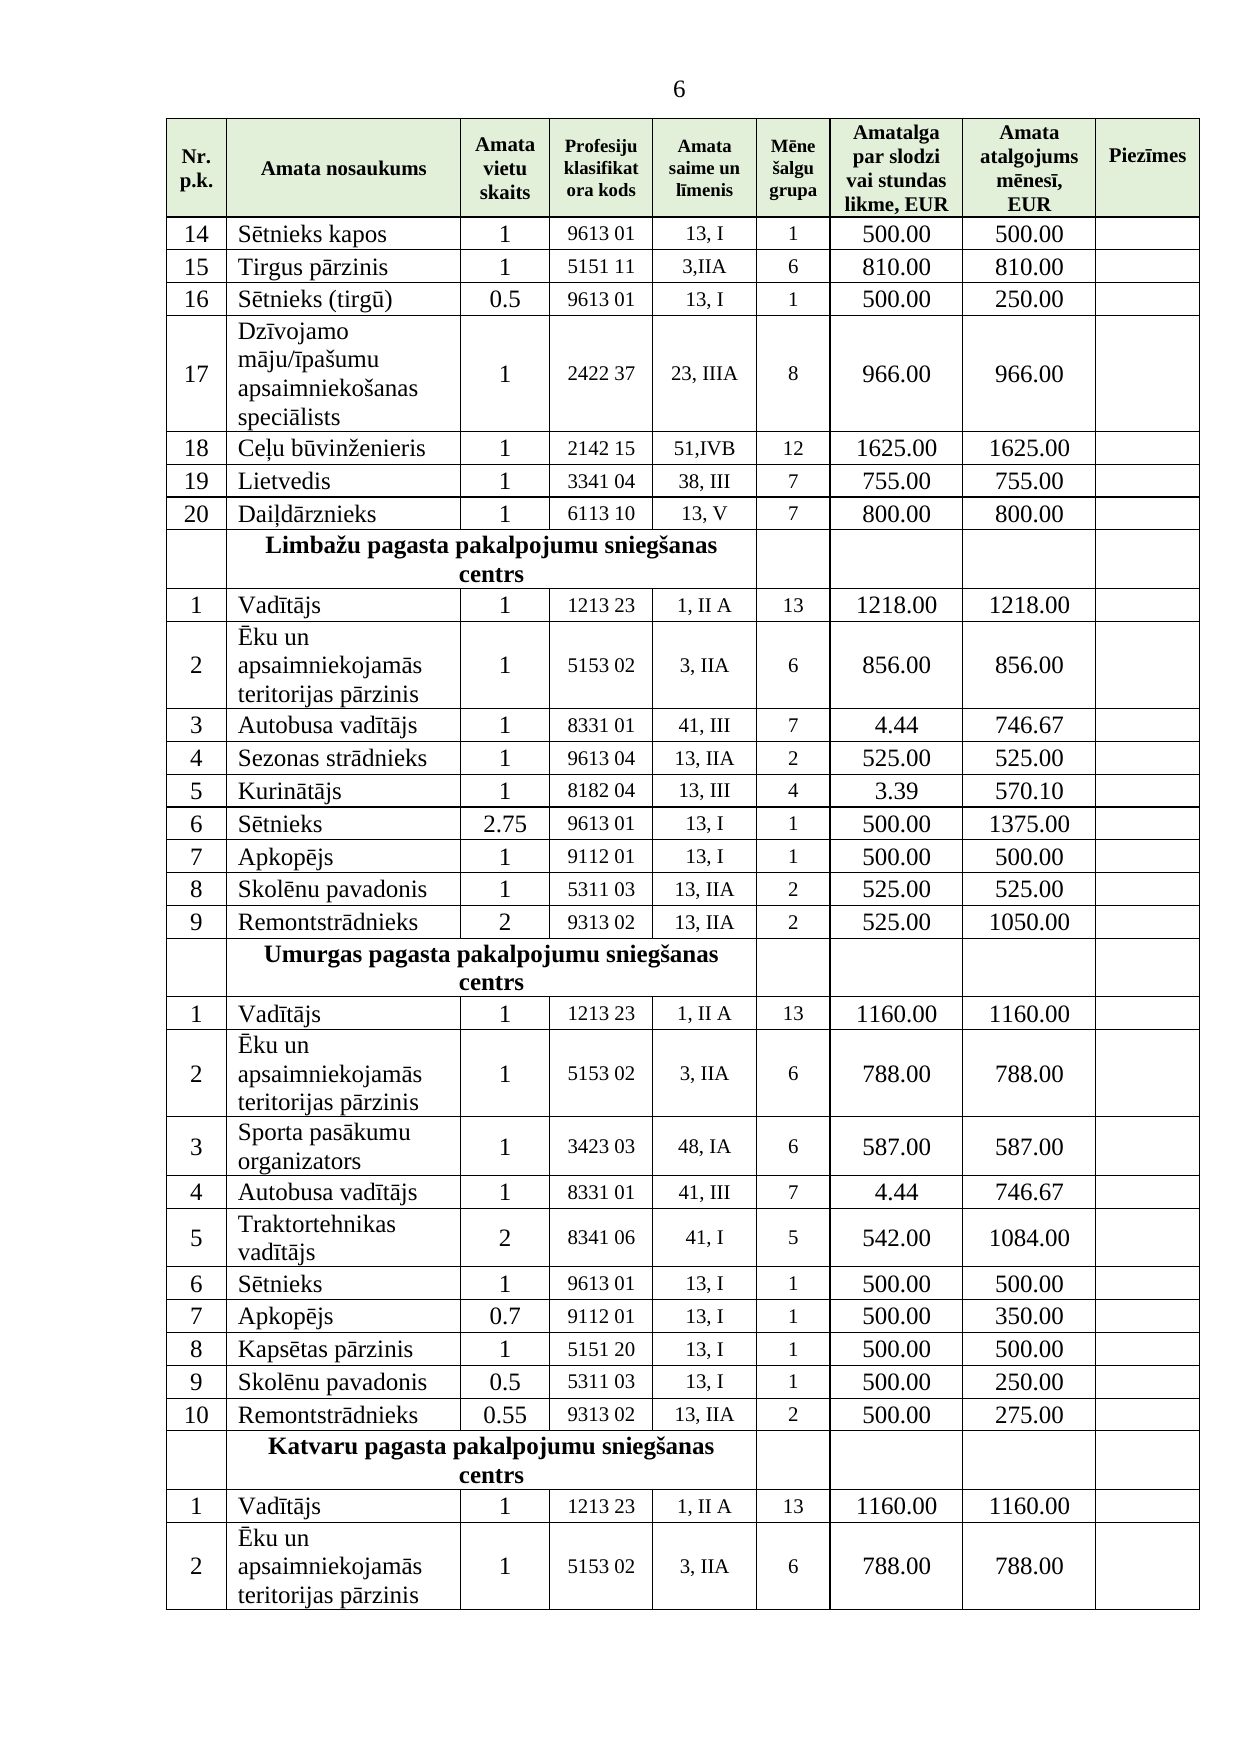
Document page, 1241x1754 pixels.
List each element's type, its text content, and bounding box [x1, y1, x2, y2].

table_cell [1096, 218, 1199, 249]
table_cell 1375.00 [963, 808, 1095, 839]
table_cell 746.67 [963, 1176, 1095, 1208]
table_cell 1 [461, 1333, 549, 1364]
table_cell Kapsētas pārzinis [227, 1333, 460, 1364]
table_cell 13, I [653, 840, 756, 872]
table_cell 9613 01 [550, 218, 652, 249]
table_cell 500.00 [963, 1333, 1095, 1364]
table_cell 1213 23 [550, 589, 652, 621]
table_cell [1096, 589, 1199, 621]
table_cell 13, IIA [653, 873, 756, 905]
table_cell 0.5 [461, 283, 549, 315]
table_cell Sezonas strādnieks [227, 742, 460, 773]
table_cell 6 [757, 1117, 829, 1175]
table_cell 2422 37 [550, 316, 652, 431]
table_cell [1096, 1300, 1199, 1332]
table_cell Sētnieks (tirgū) [227, 283, 460, 315]
table_cell 5153 02 [550, 1523, 652, 1609]
table_cell Tirgus pārzinis [227, 250, 460, 282]
table_cell [757, 1431, 829, 1489]
table_header Mēnešalgu grupa [757, 119, 829, 216]
table_cell Katvaru pagasta pakalpojumu sniegšanas centrs [227, 1431, 756, 1489]
table_cell 16 [167, 283, 226, 315]
table_cell [167, 1431, 226, 1489]
table_cell [167, 939, 226, 996]
table_cell 2 [167, 1523, 226, 1609]
table_cell Autobusa vadītājs [227, 709, 460, 741]
table_cell Dzīvojamo māju/īpašumu apsaimniekošanas speciālists [227, 316, 460, 431]
table_cell 7 [757, 465, 829, 496]
table_cell Apkopējs [227, 840, 460, 872]
table_cell 500.00 [831, 1300, 962, 1332]
table_cell 5 [167, 775, 226, 806]
table_cell 9112 01 [550, 1300, 652, 1332]
table_cell 7 [167, 1300, 226, 1332]
table_cell 15 [167, 250, 226, 282]
table_cell Remontstrādnieks [227, 906, 460, 938]
table_cell 250.00 [963, 283, 1095, 315]
table_cell 275.00 [963, 1399, 1095, 1430]
table_cell 1 [461, 709, 549, 741]
table_cell [1096, 1399, 1199, 1430]
table_cell Vadītājs [227, 997, 460, 1029]
table_cell [1096, 939, 1199, 996]
table_cell 500.00 [831, 1366, 962, 1397]
table_cell 788.00 [831, 1523, 962, 1609]
table_cell 1, II A [653, 997, 756, 1029]
table_cell 7 [757, 498, 829, 529]
table_cell 8182 04 [550, 775, 652, 806]
table_cell 1 [757, 808, 829, 839]
table_cell 13, V [653, 498, 756, 529]
table_cell Autobusa vadītājs [227, 1176, 460, 1208]
table_cell [831, 1431, 962, 1489]
table_header Profesiju klasifikatora kods [550, 119, 652, 216]
table_cell [1096, 873, 1199, 905]
table_cell Lietvedis [227, 465, 460, 496]
table_cell Ēku un apsaimniekojamās teritorijas pārzinis [227, 622, 460, 708]
table_cell 1 [461, 432, 549, 464]
table_cell 20 [167, 498, 226, 529]
table_cell 587.00 [963, 1117, 1095, 1175]
table_cell Kurinātājs [227, 775, 460, 806]
table_cell 5 [757, 1209, 829, 1266]
table_cell 1 [461, 1117, 549, 1175]
table_cell 810.00 [831, 250, 962, 282]
table_cell 542.00 [831, 1209, 962, 1266]
table_cell 9 [167, 1366, 226, 1397]
table_cell 1 [461, 775, 549, 806]
table_cell Limbažu pagasta pakalpojumu sniegšanas centrs [227, 530, 756, 588]
table_cell Sētnieks [227, 808, 460, 839]
table_cell 1 [461, 1176, 549, 1208]
table_cell [757, 530, 829, 588]
table_cell 1 [461, 1030, 549, 1116]
table_cell 2.75 [461, 808, 549, 839]
table_cell 788.00 [963, 1523, 1095, 1609]
table_cell 8 [167, 1333, 226, 1364]
table_cell [1096, 250, 1199, 282]
table_cell 3341 04 [550, 465, 652, 496]
table_cell [1096, 1030, 1199, 1116]
table_cell 500.00 [831, 218, 962, 249]
table_cell 500.00 [963, 218, 1095, 249]
table_cell 4 [757, 775, 829, 806]
table_cell [1096, 1117, 1199, 1175]
table_cell 17 [167, 316, 226, 431]
table_cell [831, 939, 962, 996]
table_cell 13 [757, 589, 829, 621]
table_cell 13, I [653, 283, 756, 315]
table_cell 13, I [653, 1300, 756, 1332]
table_cell 1050.00 [963, 906, 1095, 938]
table_cell 1 [167, 1490, 226, 1522]
table_cell 1160.00 [963, 997, 1095, 1029]
table_cell 6 [167, 808, 226, 839]
table_cell 6 [167, 1267, 226, 1299]
table_cell [1096, 283, 1199, 315]
table_cell 8331 01 [550, 709, 652, 741]
table_cell [1096, 906, 1199, 938]
table_cell 788.00 [831, 1030, 962, 1116]
table_cell 13, I [653, 1267, 756, 1299]
table_cell 1 [461, 250, 549, 282]
table_cell 1 [757, 218, 829, 249]
table_cell 8 [167, 873, 226, 905]
table_cell Skolēnu pavadonis [227, 873, 460, 905]
table_cell 1 [167, 589, 226, 621]
table_cell 1218.00 [831, 589, 962, 621]
table_cell 3, IIA [653, 1030, 756, 1116]
table_cell 800.00 [963, 498, 1095, 529]
table_cell 23, IIIA [653, 316, 756, 431]
table_cell 6 [757, 622, 829, 708]
table_cell 9613 01 [550, 283, 652, 315]
table_cell 1 [167, 997, 226, 1029]
table_cell Vadītājs [227, 1490, 460, 1522]
table_cell 500.00 [963, 840, 1095, 872]
table_cell 4 [167, 1176, 226, 1208]
table_cell 5151 11 [550, 250, 652, 282]
table_cell 250.00 [963, 1366, 1095, 1397]
table_cell 3423 03 [550, 1117, 652, 1175]
table_header Amata vietu skaits [461, 119, 549, 216]
table_cell 525.00 [963, 742, 1095, 773]
table_cell 1 [461, 316, 549, 431]
table_cell 18 [167, 432, 226, 464]
table_cell 810.00 [963, 250, 1095, 282]
table_cell 525.00 [831, 906, 962, 938]
table_cell 9112 01 [550, 840, 652, 872]
table_cell 2 [757, 906, 829, 938]
table_cell 19 [167, 465, 226, 496]
table_cell 755.00 [963, 465, 1095, 496]
table_cell 1 [461, 1490, 549, 1522]
table_header Nr. p.k. [167, 119, 226, 216]
table_cell 7 [757, 709, 829, 741]
table_cell 1 [757, 283, 829, 315]
table_cell 2 [167, 1030, 226, 1116]
table_cell 500.00 [831, 1267, 962, 1299]
table_cell 1 [461, 589, 549, 621]
table_cell 1218.00 [963, 589, 1095, 621]
table_cell [167, 530, 226, 588]
table_cell [1096, 498, 1199, 529]
table_cell 41, I [653, 1209, 756, 1266]
table_cell [831, 530, 962, 588]
table_cell 350.00 [963, 1300, 1095, 1332]
table_cell [1096, 709, 1199, 741]
table_cell 587.00 [831, 1117, 962, 1175]
table_cell 0.5 [461, 1366, 549, 1397]
table_cell 5153 02 [550, 622, 652, 708]
table_cell [1096, 1490, 1199, 1522]
table_cell 4.44 [831, 709, 962, 741]
table_cell 500.00 [831, 283, 962, 315]
table_cell 13 [757, 1490, 829, 1522]
table_cell 3.39 [831, 775, 962, 806]
table_cell [757, 939, 829, 996]
table_cell 12 [757, 432, 829, 464]
table_header Amata nosaukums [227, 119, 460, 216]
table_cell Apkopējs [227, 1300, 460, 1332]
table_cell 51,IVB [653, 432, 756, 464]
table_cell 9613 01 [550, 808, 652, 839]
table_cell 13, III [653, 775, 756, 806]
table_cell 13 [757, 997, 829, 1029]
table_cell 788.00 [963, 1030, 1095, 1116]
table_cell Remontstrādnieks [227, 1399, 460, 1430]
table_cell 1 [757, 1267, 829, 1299]
table_header Amata saime un līmenis [653, 119, 756, 216]
table_cell 966.00 [963, 316, 1095, 431]
table_cell 7 [757, 1176, 829, 1208]
table_cell 500.00 [831, 1399, 962, 1430]
table_cell 5153 02 [550, 1030, 652, 1116]
table_cell 525.00 [963, 873, 1095, 905]
table_cell Sporta pasākumu organizators [227, 1117, 460, 1175]
table_cell 1 [461, 218, 549, 249]
table_cell 1160.00 [831, 1490, 962, 1522]
table_cell 1625.00 [963, 432, 1095, 464]
table_cell [1096, 775, 1199, 806]
table_cell 1, II A [653, 589, 756, 621]
table_cell [1096, 1333, 1199, 1364]
table_cell 1 [461, 498, 549, 529]
table_header Piezīmes [1096, 119, 1199, 216]
table_cell 8 [757, 316, 829, 431]
table_cell Umurgas pagasta pakalpojumu sniegšanas centrs [227, 939, 756, 996]
table_cell 8331 01 [550, 1176, 652, 1208]
table_cell 1, II A [653, 1490, 756, 1522]
table_cell 2 [461, 1209, 549, 1266]
table_cell 1 [461, 997, 549, 1029]
table_cell 500.00 [831, 1333, 962, 1364]
table_cell [963, 939, 1095, 996]
table_cell 3, IIA [653, 622, 756, 708]
table_cell 48, IA [653, 1117, 756, 1175]
table_cell 7 [167, 840, 226, 872]
table_cell 966.00 [831, 316, 962, 431]
table_cell 2142 15 [550, 432, 652, 464]
table_cell 1160.00 [963, 1490, 1095, 1522]
table_cell 2 [461, 906, 549, 938]
table_cell 1 [461, 873, 549, 905]
table_cell 3, IIA [653, 1523, 756, 1609]
table_cell Vadītājs [227, 589, 460, 621]
table_cell 6 [757, 1523, 829, 1609]
table_cell 856.00 [831, 622, 962, 708]
table_cell 0.55 [461, 1399, 549, 1430]
table_cell 2 [167, 622, 226, 708]
table_cell 41, III [653, 709, 756, 741]
table_cell [1096, 530, 1199, 588]
table_header Amata atalgojums mēnesī, EUR [963, 119, 1095, 216]
table_cell Sētnieks [227, 1267, 460, 1299]
table_cell [1096, 316, 1199, 431]
table_cell [1096, 1523, 1199, 1609]
table_cell Traktortehnikas vadītājs [227, 1209, 460, 1266]
table_cell 1160.00 [831, 997, 962, 1029]
table_cell [1096, 1176, 1199, 1208]
table_cell 5151 20 [550, 1333, 652, 1364]
table_cell [1096, 465, 1199, 496]
table_cell 1 [461, 465, 549, 496]
table_cell [1096, 1431, 1199, 1489]
table_cell 1 [461, 622, 549, 708]
table_cell [1096, 742, 1199, 773]
table_cell 3 [167, 1117, 226, 1175]
table_cell 6113 10 [550, 498, 652, 529]
table_cell 5311 03 [550, 873, 652, 905]
table_cell 4.44 [831, 1176, 962, 1208]
table_cell [963, 530, 1095, 588]
table_cell 5 [167, 1209, 226, 1266]
table_cell 570.10 [963, 775, 1095, 806]
table_cell 13, I [653, 1333, 756, 1364]
table_cell 500.00 [963, 1267, 1095, 1299]
table_cell 13, I [653, 808, 756, 839]
table_cell 1 [757, 1366, 829, 1397]
table_cell 1 [757, 1300, 829, 1332]
table_cell 6 [757, 1030, 829, 1116]
table_cell 13, I [653, 1366, 756, 1397]
table_cell 2 [757, 1399, 829, 1430]
table_cell 13, IIA [653, 1399, 756, 1430]
table_cell Ēku un apsaimniekojamās teritorijas pārzinis [227, 1030, 460, 1116]
table_cell 4 [167, 742, 226, 773]
table_cell 500.00 [831, 840, 962, 872]
table_header Amatalga par slodzi vai stundas likme, EUR [831, 119, 962, 216]
table_cell 3 [167, 709, 226, 741]
table_cell 38, III [653, 465, 756, 496]
table_cell [1096, 840, 1199, 872]
table_cell 9 [167, 906, 226, 938]
table_cell 500.00 [831, 808, 962, 839]
table_cell 2 [757, 873, 829, 905]
table_cell 5311 03 [550, 1366, 652, 1397]
table_cell 1625.00 [831, 432, 962, 464]
table_cell 0.7 [461, 1300, 549, 1332]
table_cell Sētnieks kapos [227, 218, 460, 249]
table_cell 525.00 [831, 742, 962, 773]
table_cell Daiļdārznieks [227, 498, 460, 529]
table_cell 746.67 [963, 709, 1095, 741]
table_cell 9313 02 [550, 906, 652, 938]
table_cell 9313 02 [550, 1399, 652, 1430]
table_cell 1 [757, 1333, 829, 1364]
table_cell [1096, 432, 1199, 464]
table_cell 2 [757, 742, 829, 773]
table_cell 13, I [653, 218, 756, 249]
table_cell 1213 23 [550, 1490, 652, 1522]
table_cell 8341 06 [550, 1209, 652, 1266]
table_cell 3,IIA [653, 250, 756, 282]
table_cell 41, III [653, 1176, 756, 1208]
table_cell 9613 01 [550, 1267, 652, 1299]
table_cell 856.00 [963, 622, 1095, 708]
table_cell Ēku un apsaimniekojamās teritorijas pārzinis [227, 1523, 460, 1609]
table_cell 14 [167, 218, 226, 249]
table_cell 1084.00 [963, 1209, 1095, 1266]
table_cell 1 [461, 840, 549, 872]
table_cell 1213 23 [550, 997, 652, 1029]
table_cell [963, 1431, 1095, 1489]
table_cell Ceļu būvinženieris [227, 432, 460, 464]
table_cell 755.00 [831, 465, 962, 496]
table_cell 13, IIA [653, 742, 756, 773]
table_cell 1 [461, 742, 549, 773]
table_cell 10 [167, 1399, 226, 1430]
table_cell 13, IIA [653, 906, 756, 938]
table_cell 800.00 [831, 498, 962, 529]
table_cell [1096, 1267, 1199, 1299]
table_cell [1096, 1209, 1199, 1266]
table_cell [1096, 997, 1199, 1029]
table_cell 525.00 [831, 873, 962, 905]
table_cell [1096, 622, 1199, 708]
table_cell 1 [461, 1523, 549, 1609]
table_cell [1096, 1366, 1199, 1397]
table_cell [1096, 808, 1199, 839]
table_cell Skolēnu pavadonis [227, 1366, 460, 1397]
table_cell 6 [757, 250, 829, 282]
table_cell 1 [757, 840, 829, 872]
table_cell 1 [461, 1267, 549, 1299]
table_cell 9613 04 [550, 742, 652, 773]
